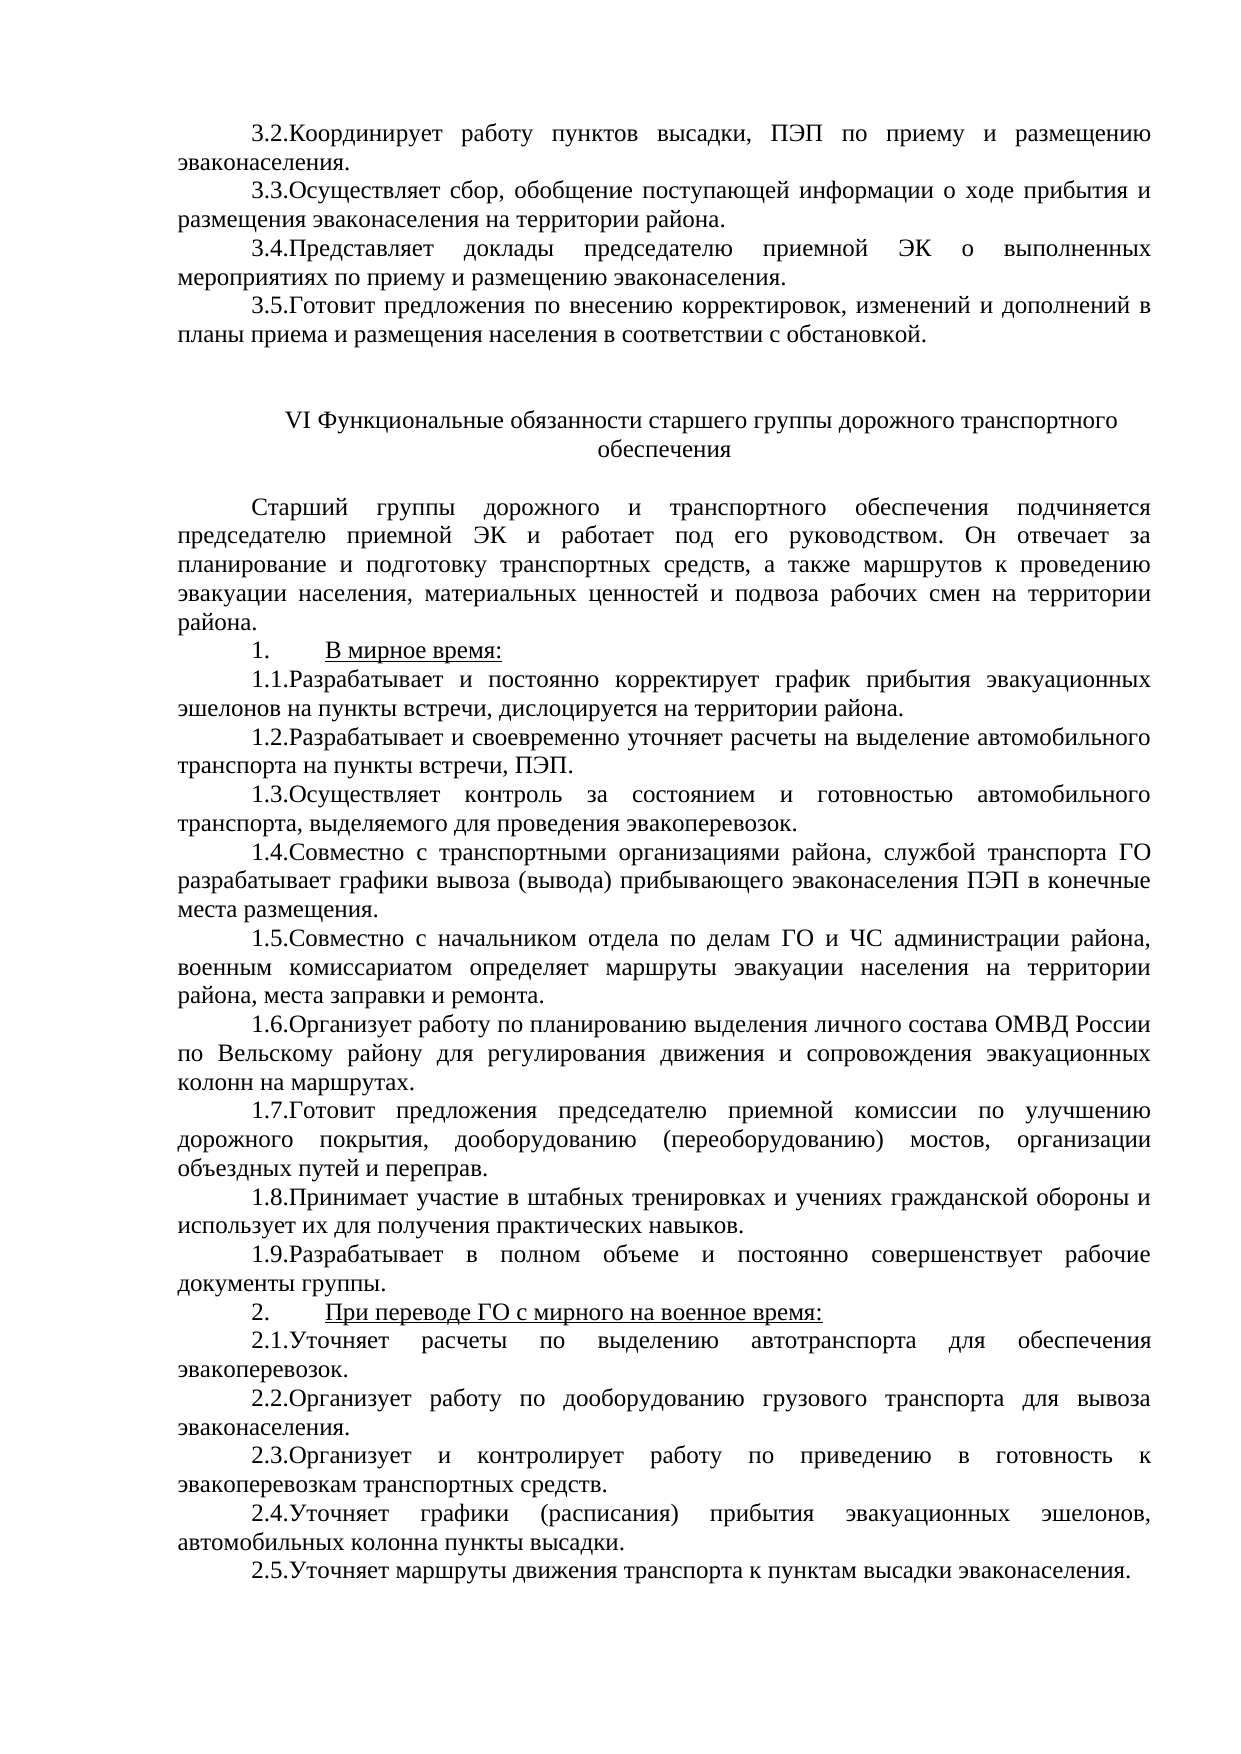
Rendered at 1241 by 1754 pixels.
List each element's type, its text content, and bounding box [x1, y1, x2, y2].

text 1.1.Разрабатывает и постоянно корректирует график прибытия эвакуационных эшелонов на пункты встречи, дислоцируется на территории района. [177, 664, 1152, 722]
list В мирное время: [177, 636, 1152, 664]
text 1.8.Принимает участие в штабных тренировках и учениях гражданской обороны и использует их для получения практических навыков. [177, 1182, 1152, 1239]
text 2.5.Уточняет маршруты движения транспорта к пунктам высадки эваконаселения. [177, 1556, 1152, 1584]
text 1.6.Организует работу по планированию выделения личного состава ОМВД России по Вельскому району для регулирования движения и сопровождения эвакуационных колонн на маршрутах. [177, 1009, 1152, 1096]
text 2.1.Уточняет расчеты по выделению автотранспорта для обеспечения эвакоперевозок. [177, 1326, 1152, 1383]
text 3.4.Представляет доклады председателю приемной ЭК о выполненных мероприятиях по приему и размещению эваконаселения. [177, 233, 1152, 291]
text 1.7.Готовит предложения председателю приемной комиссии по улучшению дорожного покрытия, дооборудованию (переоборудованию) мостов, организации объездных путей и переправ. [177, 1096, 1152, 1182]
text 1.9.Разрабатывает в полном объеме и постоянно совершенствует рабочие документы группы. [177, 1239, 1152, 1297]
text 2.4.Уточняет графики (расписания) прибытия эвакуационных эшелонов, автомобильных колонна пункты высадки. [177, 1498, 1152, 1556]
list При переводе ГО с мирного на военное время: [177, 1297, 1152, 1326]
text VI Функциональные обязанности старшего группы дорожного транспортного обеспечения [177, 406, 1152, 463]
text Старший группы дорожного и транспортного обеспечения подчиняется председателю приемной ЭК и работает под его руководством. Он отвечает за планирование и подготовку транспортных средств, а также маршрутов к проведению эвакуации населения, материальных ценностей и подвоза рабочих смен на территории района. [177, 492, 1152, 636]
text 1.5.Совместно с начальником отдела по делам ГО и ЧС администрации района, военным комиссариатом определяет маршруты эвакуации населения на территории района, места заправки и ремонта. [177, 923, 1152, 1009]
text 1.2.Разрабатывает и своевременно уточняет расчеты на выделение автомобильного транспорта на пункты встречи, ПЭП. [177, 722, 1152, 779]
text 3.2.Координирует работу пунктов высадки, ПЭП по приему и размещению эваконаселения. [177, 118, 1152, 176]
text 1.4.Совместно с транспортными организациями района, службой транспорта ГО разрабатывает графики вывоза (вывода) прибывающего эваконаселения ПЭП в конечные места размещения. [177, 837, 1152, 923]
text 2.2.Организует работу по дооборудованию грузового транспорта для вывоза эваконаселения. [177, 1383, 1152, 1441]
text 3.3.Осуществляет сбор, обобщение поступающей информации о ходе прибытия и размещения эваконаселения на территории района. [177, 176, 1152, 233]
text 3.5.Готовит предложения по внесению корректировок, изменений и дополнений в планы приема и размещения населения в соответствии с обстановкой. [177, 291, 1152, 348]
text 1.3.Осуществляет контроль за состоянием и готовностью автомобильного транспорта, выделяемого для проведения эвакоперевозок. [177, 779, 1152, 837]
text 2.3.Организует и контролирует работу по приведению в готовность к эвакоперевозкам транспортных средств. [177, 1441, 1152, 1498]
